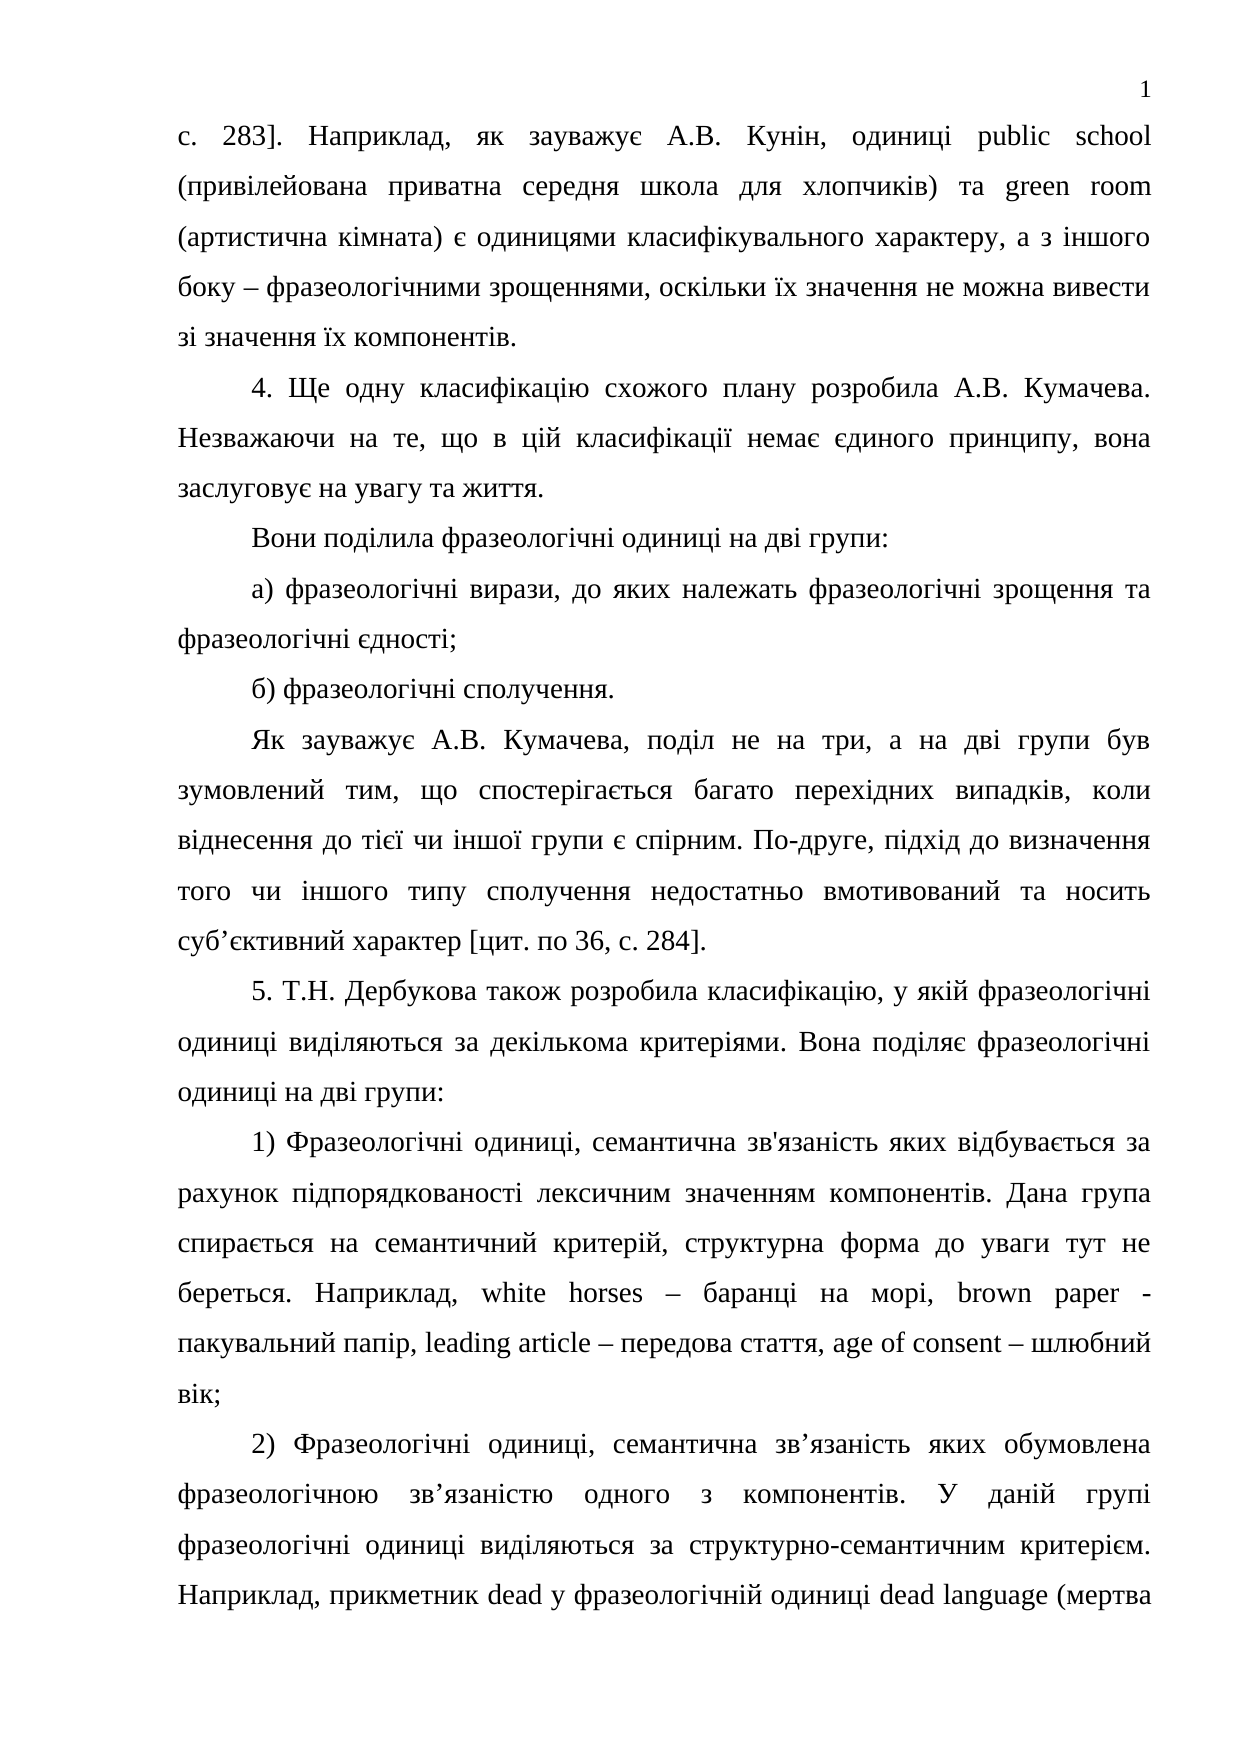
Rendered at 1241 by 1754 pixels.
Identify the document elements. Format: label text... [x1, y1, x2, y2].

text б) фразеологічні сполучення. [177, 672, 1152, 705]
text Вони поділила фразеологічні одиниці на дві групи: [177, 521, 1152, 554]
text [177, 118, 1152, 353]
text 5. Т.Н. Дербукова також розробила класифікацію, у якій фразеологічні одиниці виділяються за декількома критеріями. Вона поділяє фразеологічні одиниці на дві групи: [177, 973, 1152, 1108]
text 4. Ще одну класифікацію схожого плану розробила А.В. Кумачева. Незважаючи на те, що в цій класифікації немає єдиного принципу, вона заслуговує на увагу та життя. [177, 370, 1152, 504]
text Як зауважує А.В. Кумачева, поділ не на три, а на дві групи був зумовлений тим, що спостерігається багато перехідних випадків, коли віднесення до тієї чи іншої групи є спірним. По-друге, підхід до визначення того чи іншого типу сполучення недостатньо вмотивований та носить суб’єктивний характер [цит. по 36, с. 284]. [177, 722, 1152, 957]
text 1) Фразеологічні одиниці, семантична зв'язаність яких відбувається за рахунок підпорядкованості лексичним значенням компонентів. Дана група спирається на семантичний критерій, структурна форма до уваги тут не береться. Наприклад, white horses – баранці на морі, brown paper - пакувальний папір, leading article – передова стаття, age of consent – шлюбний вік; [177, 1124, 1152, 1409]
text а) фразеологічні вирази, до яких належать фразеологічні зрощення та фразеологічні єдності; [177, 571, 1152, 655]
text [177, 1426, 1152, 1611]
